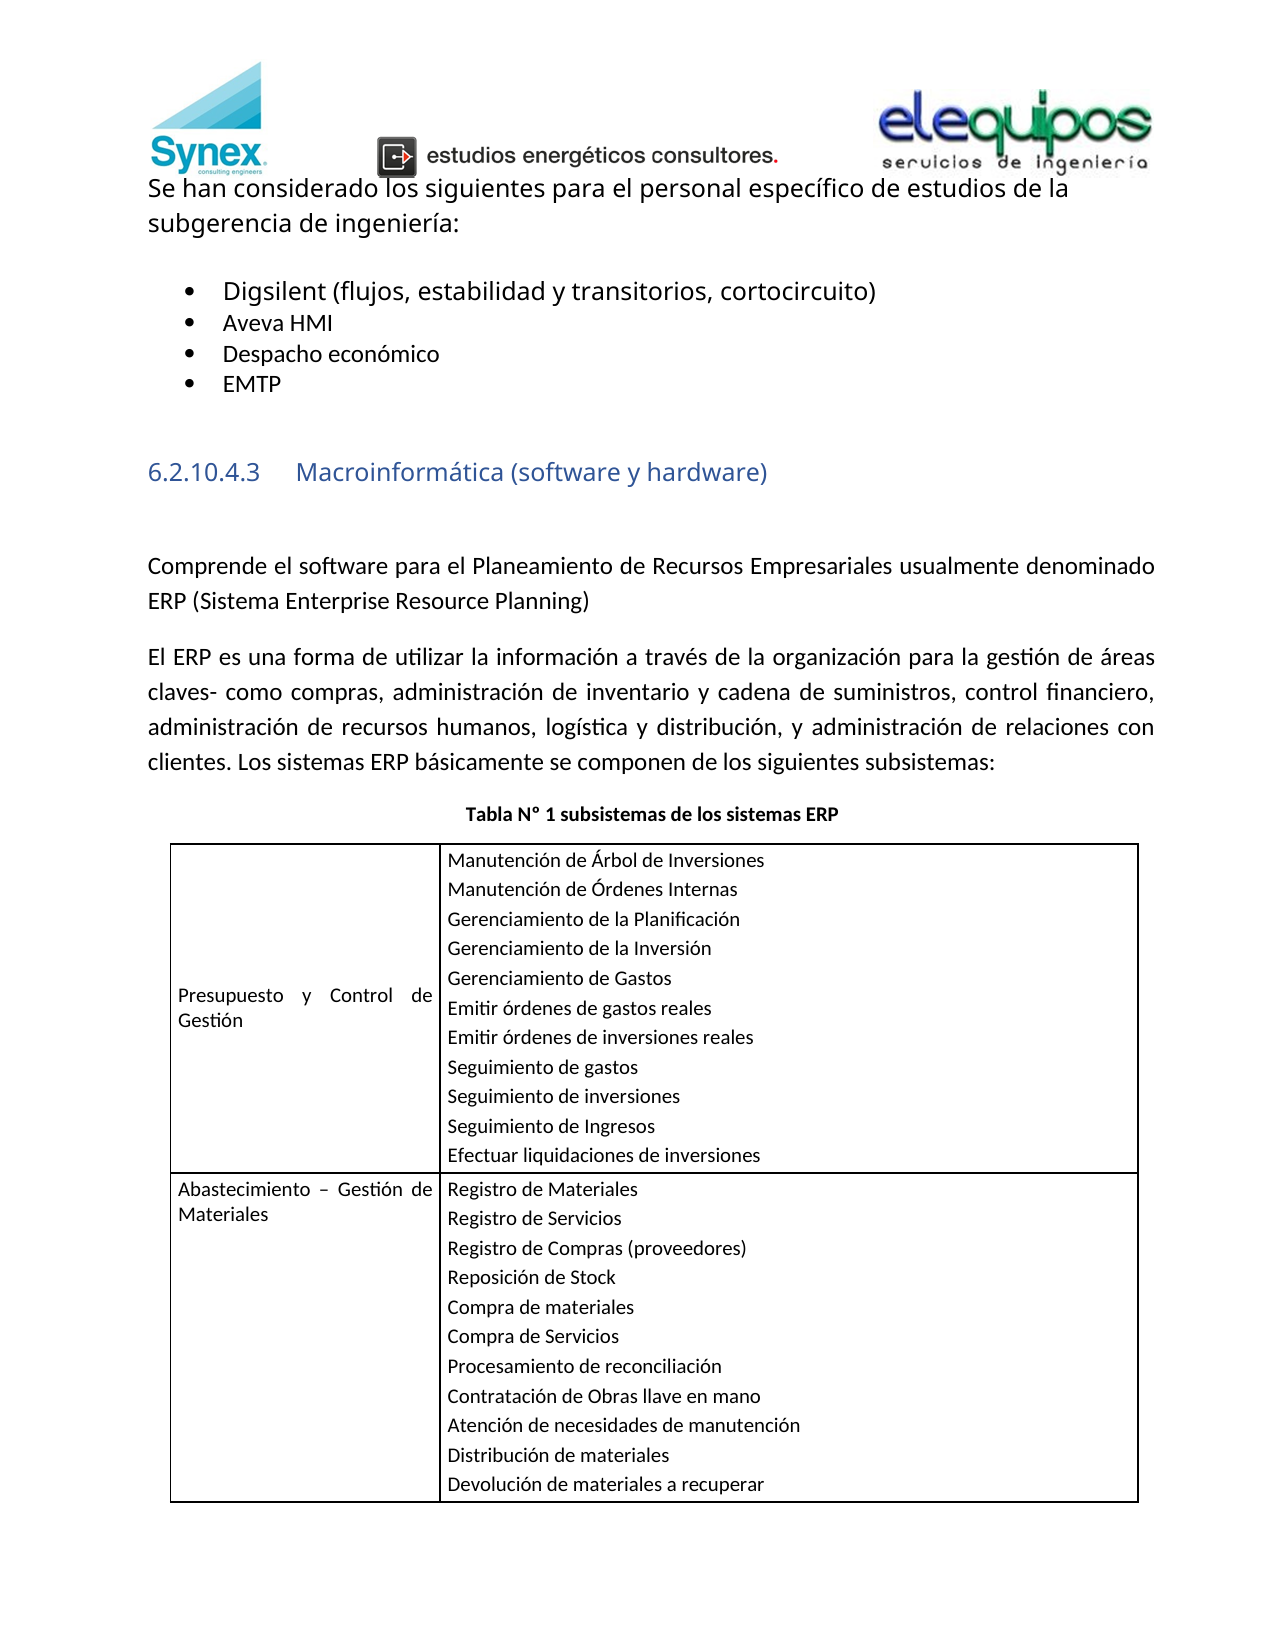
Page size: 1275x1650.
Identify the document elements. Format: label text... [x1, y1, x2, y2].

table_header Manutención de Árbol de Inversiones Manutención de Órdenes Internas Gerenciamiento de la Planificación Gerenciamiento de la Inversión Gerenciamiento de Gastos Emitir órdenes de gastos reales Emitir órdenes de inversiones reales Seguimiento de gastos Seguimiento de inversiones Seguimiento de Ingresos Efectuar liquidaciones de inversiones [441, 845, 1137, 1172]
picture [150, 59, 1155, 171]
text Comprende el software para el Planeamiento de Recursos Empresariales usualmente denominado ERP (Sistema Enterprise Resource Planning) [148, 550, 1157, 615]
table_header Presupuesto y Control de Gestión [171, 845, 439, 1172]
list EMTP [185, 368, 1157, 399]
list Digsilent (flujos, estabilidad y transitorios, cortocircuito) [185, 273, 1157, 307]
text Tabla Nº 1 subsistemas de los sistemas ERP [148, 801, 1157, 827]
text Se han considerado los siguientes para el personal específico de estudios de la subgerencia de ingeniería: [148, 171, 1157, 239]
list Despacho económico [185, 338, 1157, 368]
text El ERP es una forma de utilizar la información a través de la organización para la gestión de áreas claves- como compras, administración de inventario y cadena de suministros, control financiero, administración de recursos humanos, logística y distribución, y administración de relaciones con clientes. Los sistemas ERP básicamente se componen de los siguientes subsistemas: [148, 641, 1157, 776]
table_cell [171, 1174, 439, 1501]
subtitle Macroinformática (software y hardware) [148, 455, 1157, 489]
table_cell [441, 1174, 1137, 1501]
list Aveva HMI [185, 307, 1157, 338]
